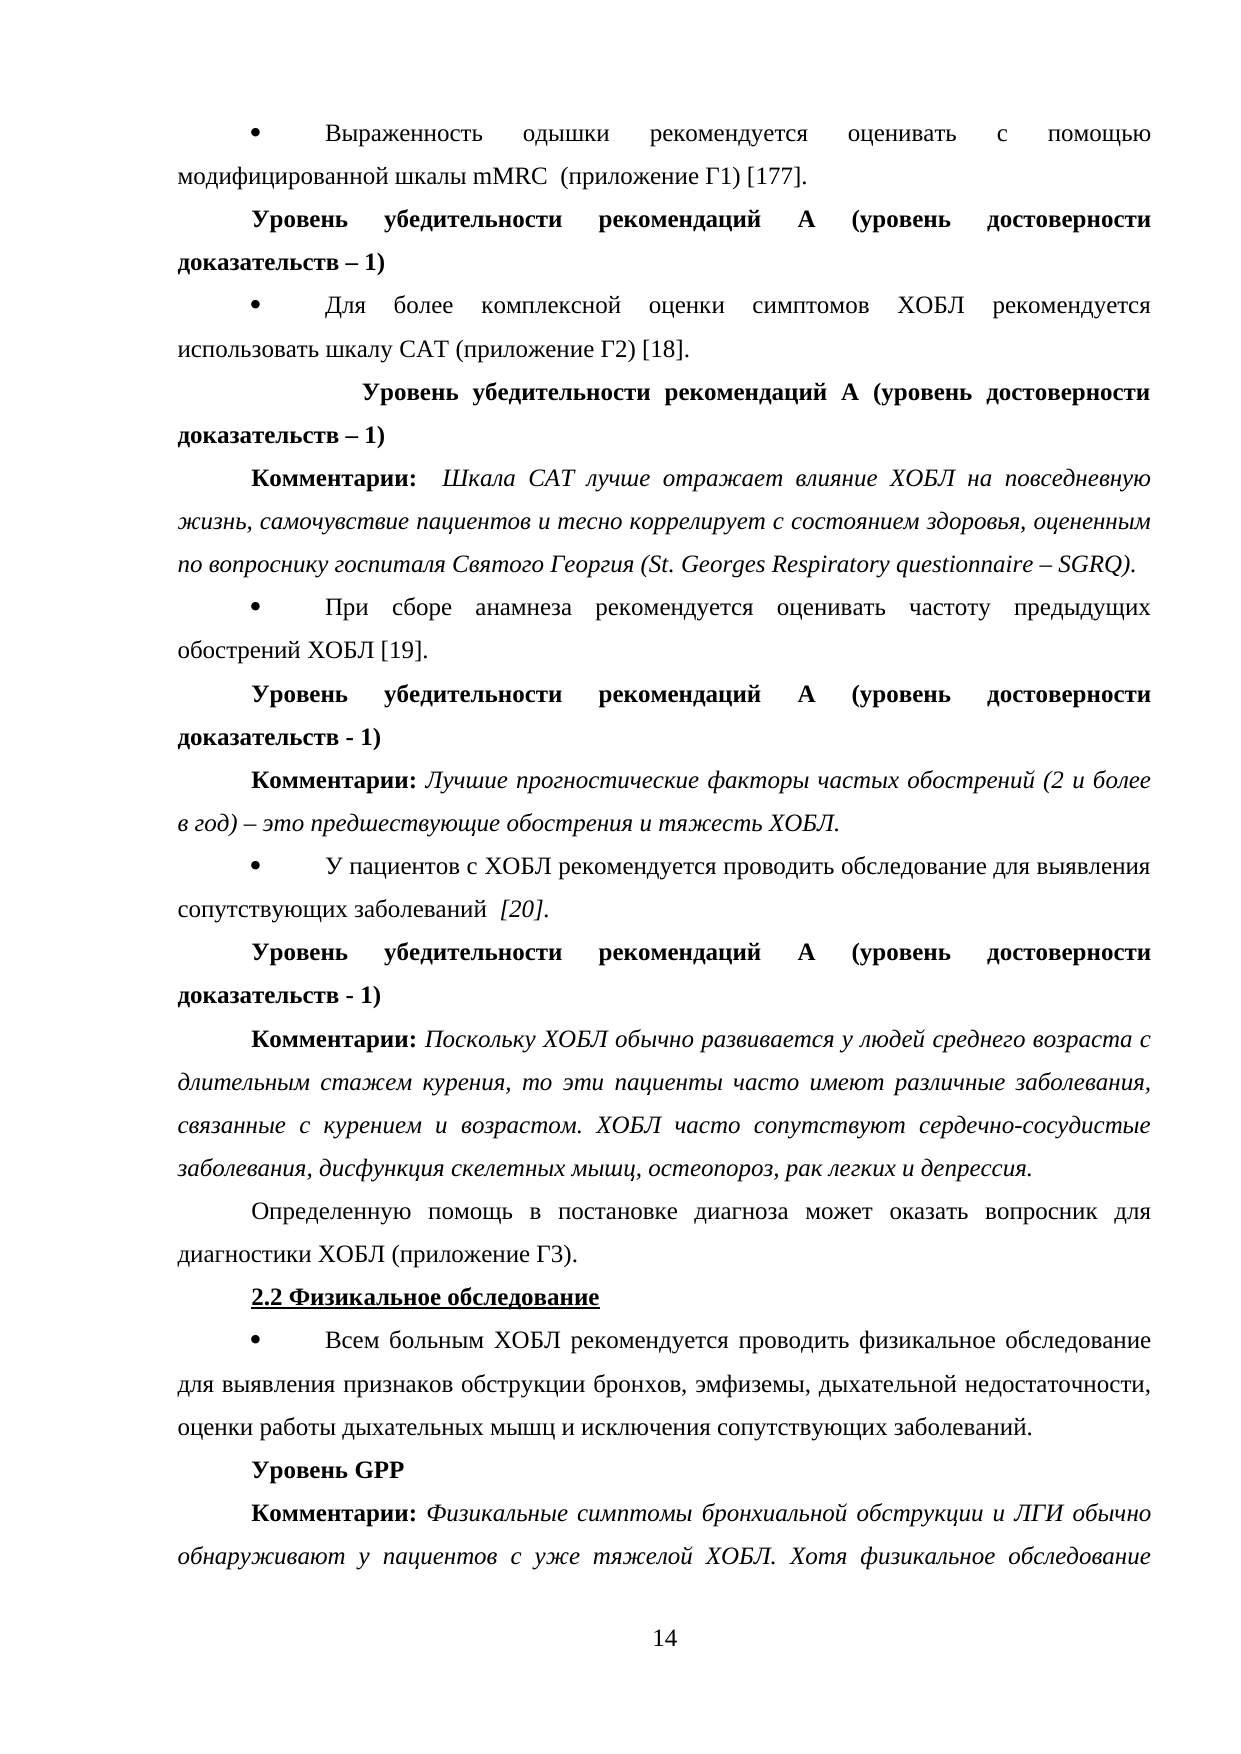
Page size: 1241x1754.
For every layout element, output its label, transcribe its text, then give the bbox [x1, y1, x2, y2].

list При сборе анамнеза рекомендуется оценивать частоту предыдущих обострений ХОБЛ [19]. [177, 592, 1152, 664]
text Комментарии: Поскольку ХОБЛ обычно развивается у людей среднего возраста с длительным стажем курения, то эти пациенты часто имеют различные заболевания, связанные с курением и возрастом. ХОБЛ часто сопутствуют сердечно-сосудистые заболевания, дисфункция скелетных мышц, остеопороз, рак легких и депрессия. [177, 1024, 1152, 1182]
text Уровень убедительности рекомендаций А (уровень достоверности доказательств - 1) [177, 937, 1152, 1009]
list Всем больным ХОБЛ рекомендуется проводить физикальное обследование для выявления признаков обструкции бронхов, эмфиземы, дыхательной недостаточности, оценки работы дыхательных мышц и исключения сопутствующих заболеваний. [177, 1326, 1152, 1441]
text Уровень убедительности рекомендаций А (уровень достоверности доказательств – 1) [177, 377, 1152, 449]
text Определенную помощь в постановке диагноза может оказать вопросник для диагностики ХОБЛ (приложение Г3). [177, 1196, 1152, 1268]
text Комментарии: Лучшие прогностические факторы частых обострений (2 и более в год) – это предшествующие обострения и тяжесть ХОБЛ. [177, 765, 1152, 837]
list У пациентов с ХОБЛ рекомендуется проводить обследование для выявления сопутствующих заболеваний [20]. [177, 851, 1152, 923]
text Комментарии: Шкала CAT лучше отражает влияние ХОБЛ на повседневную жизнь, самочувствие пациентов и тесно коррелирует с состоянием здоровья, оцененным по вопроснику госпиталя Святого Георгия (St. Georges Respiratory questionnaire – SGRQ). [177, 463, 1152, 578]
text Уровень убедительности рекомендаций А (уровень достоверности доказательств – 1) [177, 204, 1152, 276]
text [177, 1498, 1152, 1570]
list Для более комплексной оценки симптомов ХОБЛ рекомендуется использовать шкалу CAT (приложение Г2) [18]. [177, 291, 1152, 362]
text Уровень убедительности рекомендаций А (уровень достоверности доказательств - 1) [177, 679, 1152, 751]
text 2.2 Физикальное обследование [177, 1282, 1152, 1311]
text Уровень GPP [177, 1455, 1152, 1484]
